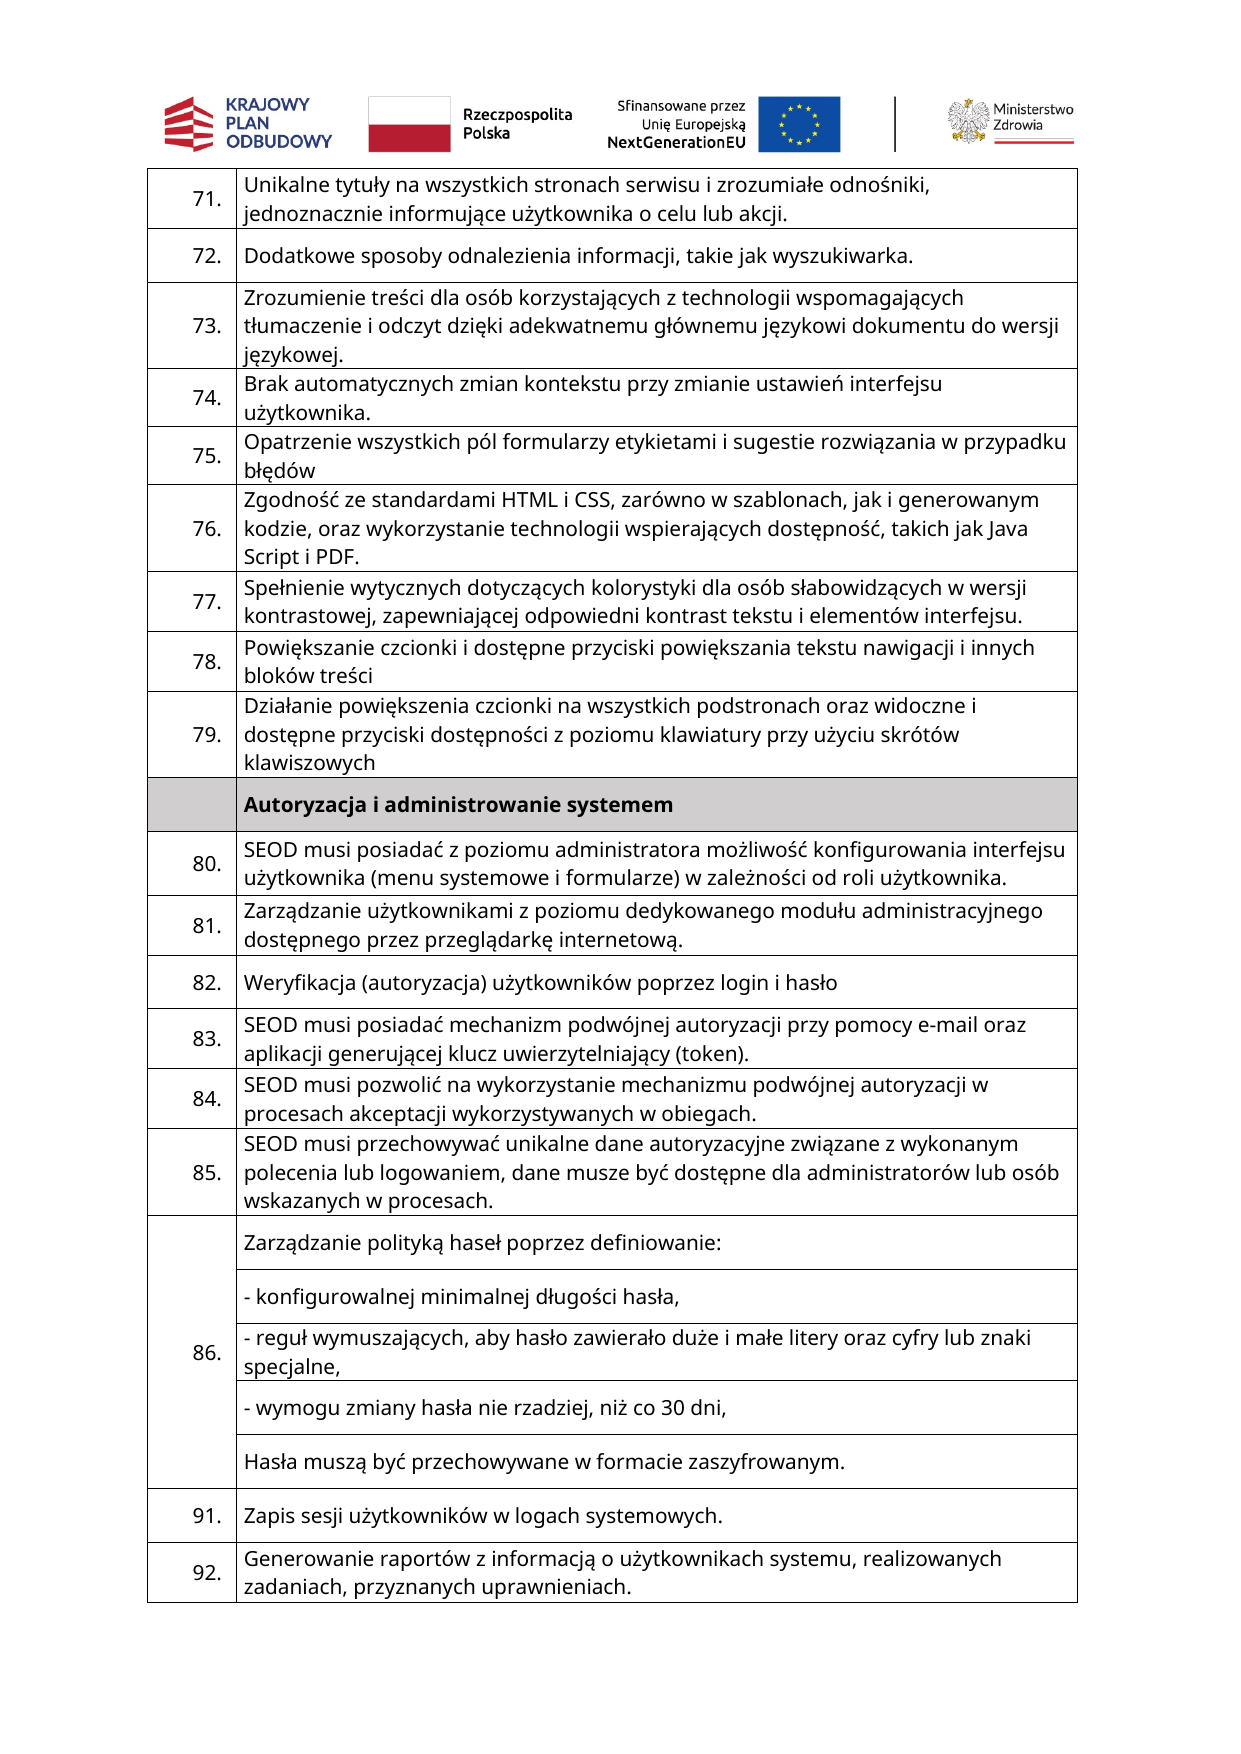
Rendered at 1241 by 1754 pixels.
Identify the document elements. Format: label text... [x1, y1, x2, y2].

table_cell [148, 1216, 236, 1488]
table_cell Unikalne tytuły na wszystkich stronach serwisu i zrozumiałe odnośniki, jednoznacznie informujące użytkownika o celu lub akcji. [237, 169, 1077, 228]
table_cell [148, 572, 236, 631]
table_cell - wymogu zmiany hasła nie rzadziej, niż co 30 dni, [237, 1381, 1077, 1434]
table_cell SEOD musi posiadać z poziomu administratora możliwość konfigurowania interfejsu użytkownika (menu systemowe i formularze) w zależności od roli użytkownika. [237, 832, 1077, 894]
table_cell Spełnienie wytycznych dotyczących kolorystyki dla osób słabowidzących w wersji kontrastowej, zapewniającej odpowiedni kontrast tekstu i elementów interfejsu. [237, 572, 1077, 631]
picture [147, 73, 1093, 169]
table_cell SEOD musi przechowywać unikalne dane autoryzacyjne związane z wykonanym polecenia lub logowaniem, dane musze być dostępne dla administratorów lub osób wskazanych w procesach. [237, 1129, 1077, 1215]
table_cell [148, 1543, 236, 1602]
table_cell [148, 1129, 236, 1215]
table_cell Powiększanie czcionki i dostępne przyciski powiększania tekstu nawigacji i innych bloków treści [237, 632, 1077, 691]
table_cell [148, 778, 236, 831]
table_cell Zarządzanie polityką haseł poprzez definiowanie: [237, 1216, 1077, 1268]
table_cell Działanie powiększenia czcionki na wszystkich podstronach oraz widoczne i dostępne przyciski dostępności z poziomu klawiatury przy użyciu skrótów klawiszowych [237, 692, 1077, 777]
table_cell [148, 632, 236, 691]
table_cell Zrozumienie treści dla osób korzystających z technologii wspomagających tłumaczenie i odczyt dzięki adekwatnemu głównemu językowi dokumentu do wersji językowej. [237, 283, 1077, 368]
table_cell - konfigurowalnej minimalnej długości hasła, [237, 1270, 1077, 1322]
table_cell [148, 427, 236, 484]
table_cell [148, 832, 236, 894]
table_cell Opatrzenie wszystkich pól formularzy etykietami i sugestie rozwiązania w przypadku błędów [237, 427, 1077, 484]
table_cell Hasła muszą być przechowywane w formacie zaszyfrowanym. [237, 1435, 1077, 1488]
table_cell Weryfikacja (autoryzacja) użytkowników poprzez login i hasło [237, 956, 1077, 1008]
table_cell Autoryzacja i administrowanie systemem [237, 778, 1077, 831]
table_cell [148, 692, 236, 777]
table_cell Dodatkowe sposoby odnalezienia informacji, takie jak wyszukiwarka. [237, 229, 1077, 282]
table_cell [148, 369, 236, 426]
table_cell [148, 485, 236, 571]
table_cell Zgodność ze standardami HTML i CSS, zarówno w szablonach, jak i generowanym kodzie, oraz wykorzystanie technologii wspierających dostępność, takich jak Java Script i PDF. [237, 485, 1077, 571]
table_cell Zapis sesji użytkowników w logach systemowych. [237, 1489, 1077, 1542]
table_cell [148, 896, 236, 954]
table_cell Brak automatycznych zmian kontekstu przy zmianie ustawień interfejsu użytkownika. [237, 369, 1077, 426]
table_cell [148, 229, 236, 282]
table_cell - reguł wymuszających, aby hasło zawierało duże i małe litery oraz cyfry lub znaki specjalne, [237, 1324, 1077, 1380]
table_cell [148, 169, 236, 228]
table_cell Generowanie raportów z informacją o użytkownikach systemu, realizowanych zadaniach, przyznanych uprawnieniach. [237, 1543, 1077, 1602]
table_cell [148, 1489, 236, 1542]
table_cell SEOD musi pozwolić na wykorzystanie mechanizmu podwójnej autoryzacji w procesach akceptacji wykorzystywanych w obiegach. [237, 1069, 1077, 1128]
table_cell [148, 956, 236, 1008]
table_cell [148, 1009, 236, 1068]
table_cell [148, 1069, 236, 1128]
table_cell SEOD musi posiadać mechanizm podwójnej autoryzacji przy pomocy e-mail oraz aplikacji generującej klucz uwierzytelniający (token). [237, 1009, 1077, 1068]
table_cell Zarządzanie użytkownikami z poziomu dedykowanego modułu administracyjnego dostępnego przez przeglądarkę internetową. [237, 896, 1077, 954]
table_cell [148, 283, 236, 368]
